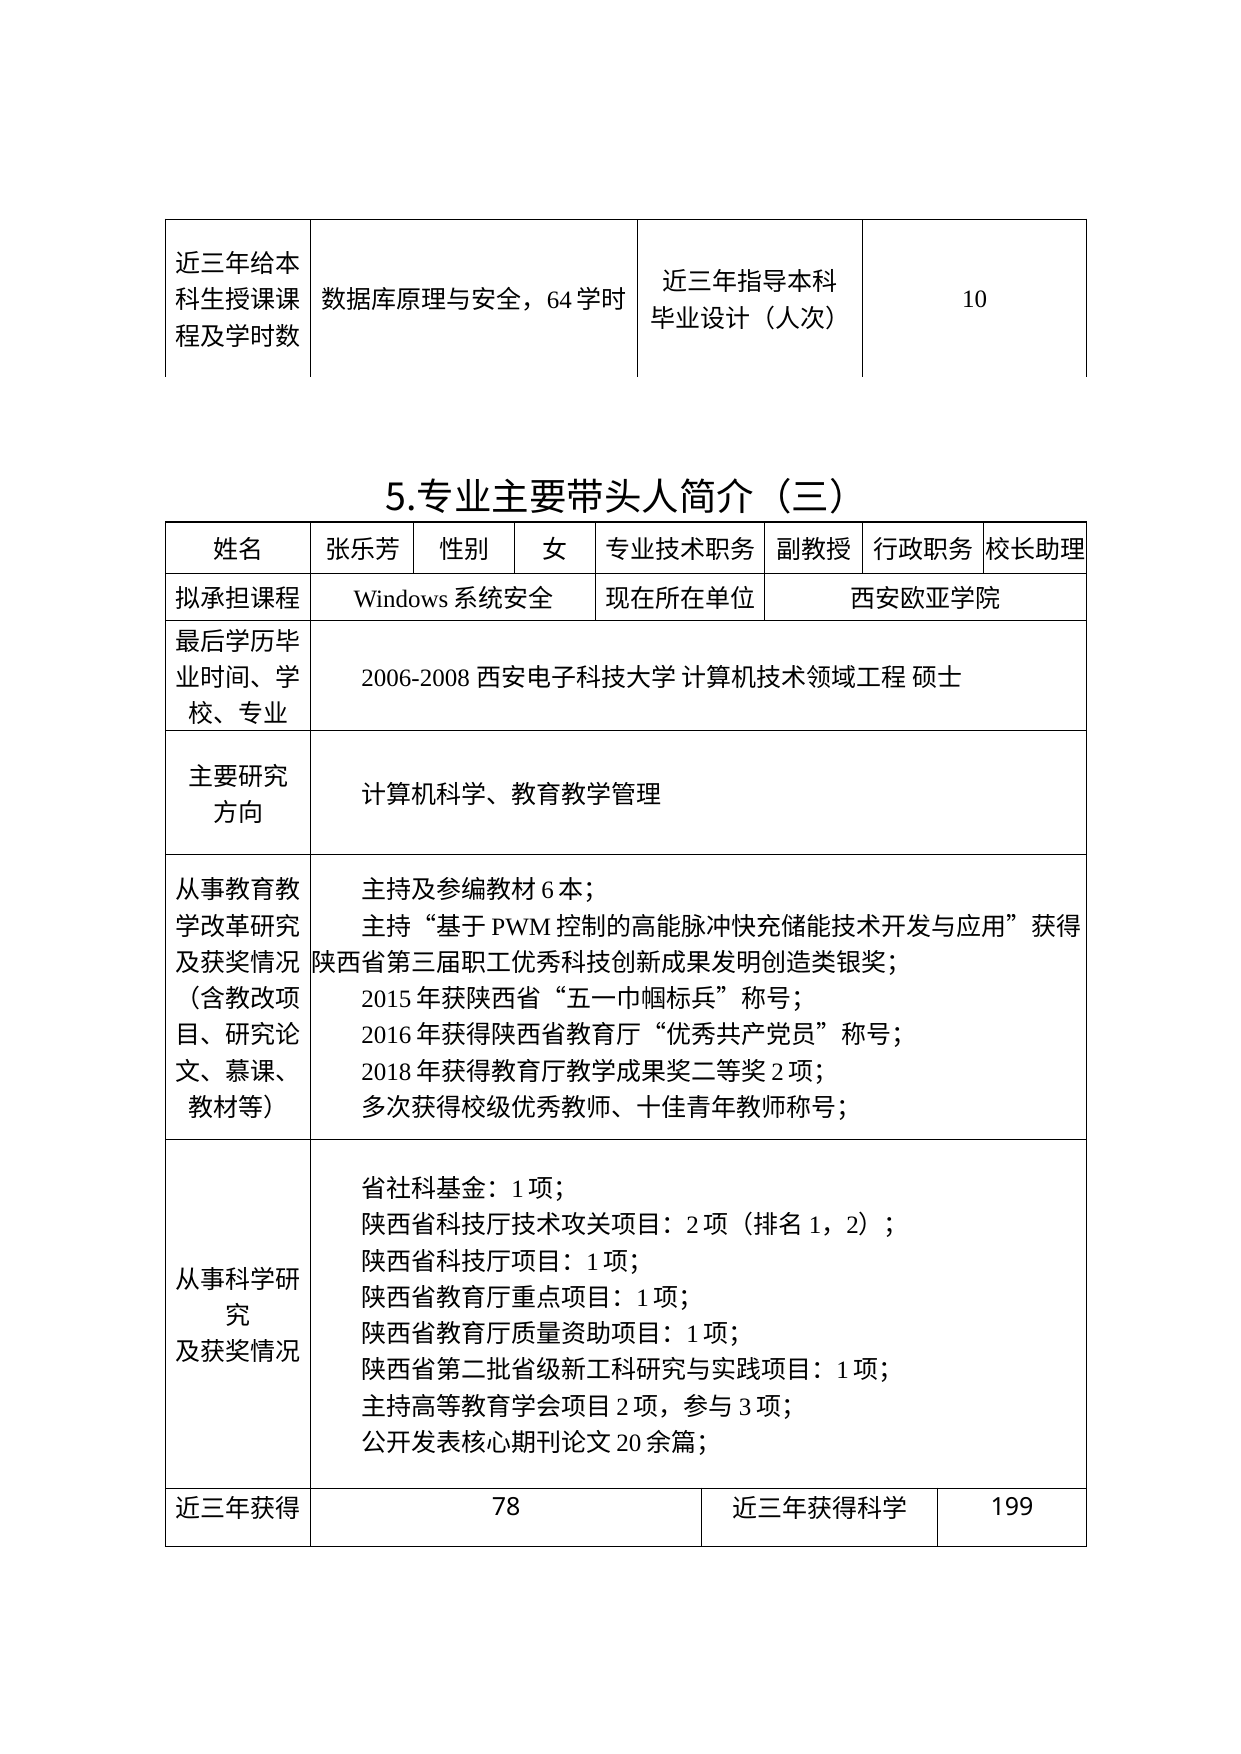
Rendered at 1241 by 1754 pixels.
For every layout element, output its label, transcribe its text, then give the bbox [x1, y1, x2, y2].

table_cell 最后学历毕业时间、学校、专业 [166, 621, 310, 730]
table_cell Windows系统安全 [311, 574, 595, 620]
table_cell 校长助理 [984, 523, 1086, 573]
table_cell 近三年给本科生授课课程及学时数 [166, 220, 310, 377]
table_cell 从事教育教学改革研究及获奖情况（含教改项目、研究论文、慕课、教材等） [166, 855, 310, 1139]
table_cell 从事科学研究 及获奖情况 [166, 1140, 310, 1487]
table_cell 行政职务 [863, 523, 983, 573]
table_cell 专业技术职务 [596, 523, 764, 573]
table_cell 主持及参编教材6本； 主持“基于PWM控制的高能脉冲快充储能技术开发与应用”获得陕西省第三届职工优秀科技创新成果发明创造类银奖； 2015年获陕西省“五一巾帼标兵”称号； 2016年获得陕西省教育厅“优秀共产党员”称号； 2018年获得教育厅教学成果奖二等奖2项； 多次获得校级优秀教师、十佳青年教师称号； [311, 855, 1086, 1139]
table_cell 10 [863, 220, 1086, 377]
table_cell 数据库原理与安全，64学时 [311, 220, 637, 377]
table_cell 姓名 [166, 523, 310, 573]
table_cell 西安欧亚学院 [765, 574, 1086, 620]
table_cell 性别 [414, 523, 514, 573]
table_cell 现在所在单位 [596, 574, 764, 620]
table_cell 计算机科学、教育教学管理 [311, 731, 1086, 854]
table_cell 张乐芳 [311, 523, 413, 573]
table_cell 近三年获得教学研究经费（万元） [166, 1489, 310, 1546]
table_cell 近三年获得科学 研究经费（万元） [702, 1489, 937, 1546]
table_cell 2006-2008 西安电子科技大学 计算机技术领域工程 硕士 [311, 621, 1086, 730]
table_cell 近三年指导本科 毕业设计（人次） [638, 220, 862, 377]
table_cell 女 [515, 523, 595, 573]
table_cell 副教授 [765, 523, 862, 573]
table_cell 主要研究 方向 [166, 731, 310, 854]
table_cell 拟承担课程 [166, 574, 310, 620]
table_cell 5.专业主要带头人简介（三） [165, 377, 1086, 521]
table_cell 199 [938, 1489, 1086, 1546]
table_cell 78 [311, 1489, 701, 1546]
table_cell 省社科基金：1项； 陕西省科技厅技术攻关项目：2项（排名1，2）； 陕西省科技厅项目：1项； 陕西省教育厅重点项目：1项； 陕西省教育厅质量资助项目：1项； 陕西省第二批省级新工科研究与实践项目：1项； 主持高等教育学会项目2项，参与3项； 公开发表核心期刊论文20余篇； [311, 1140, 1086, 1487]
